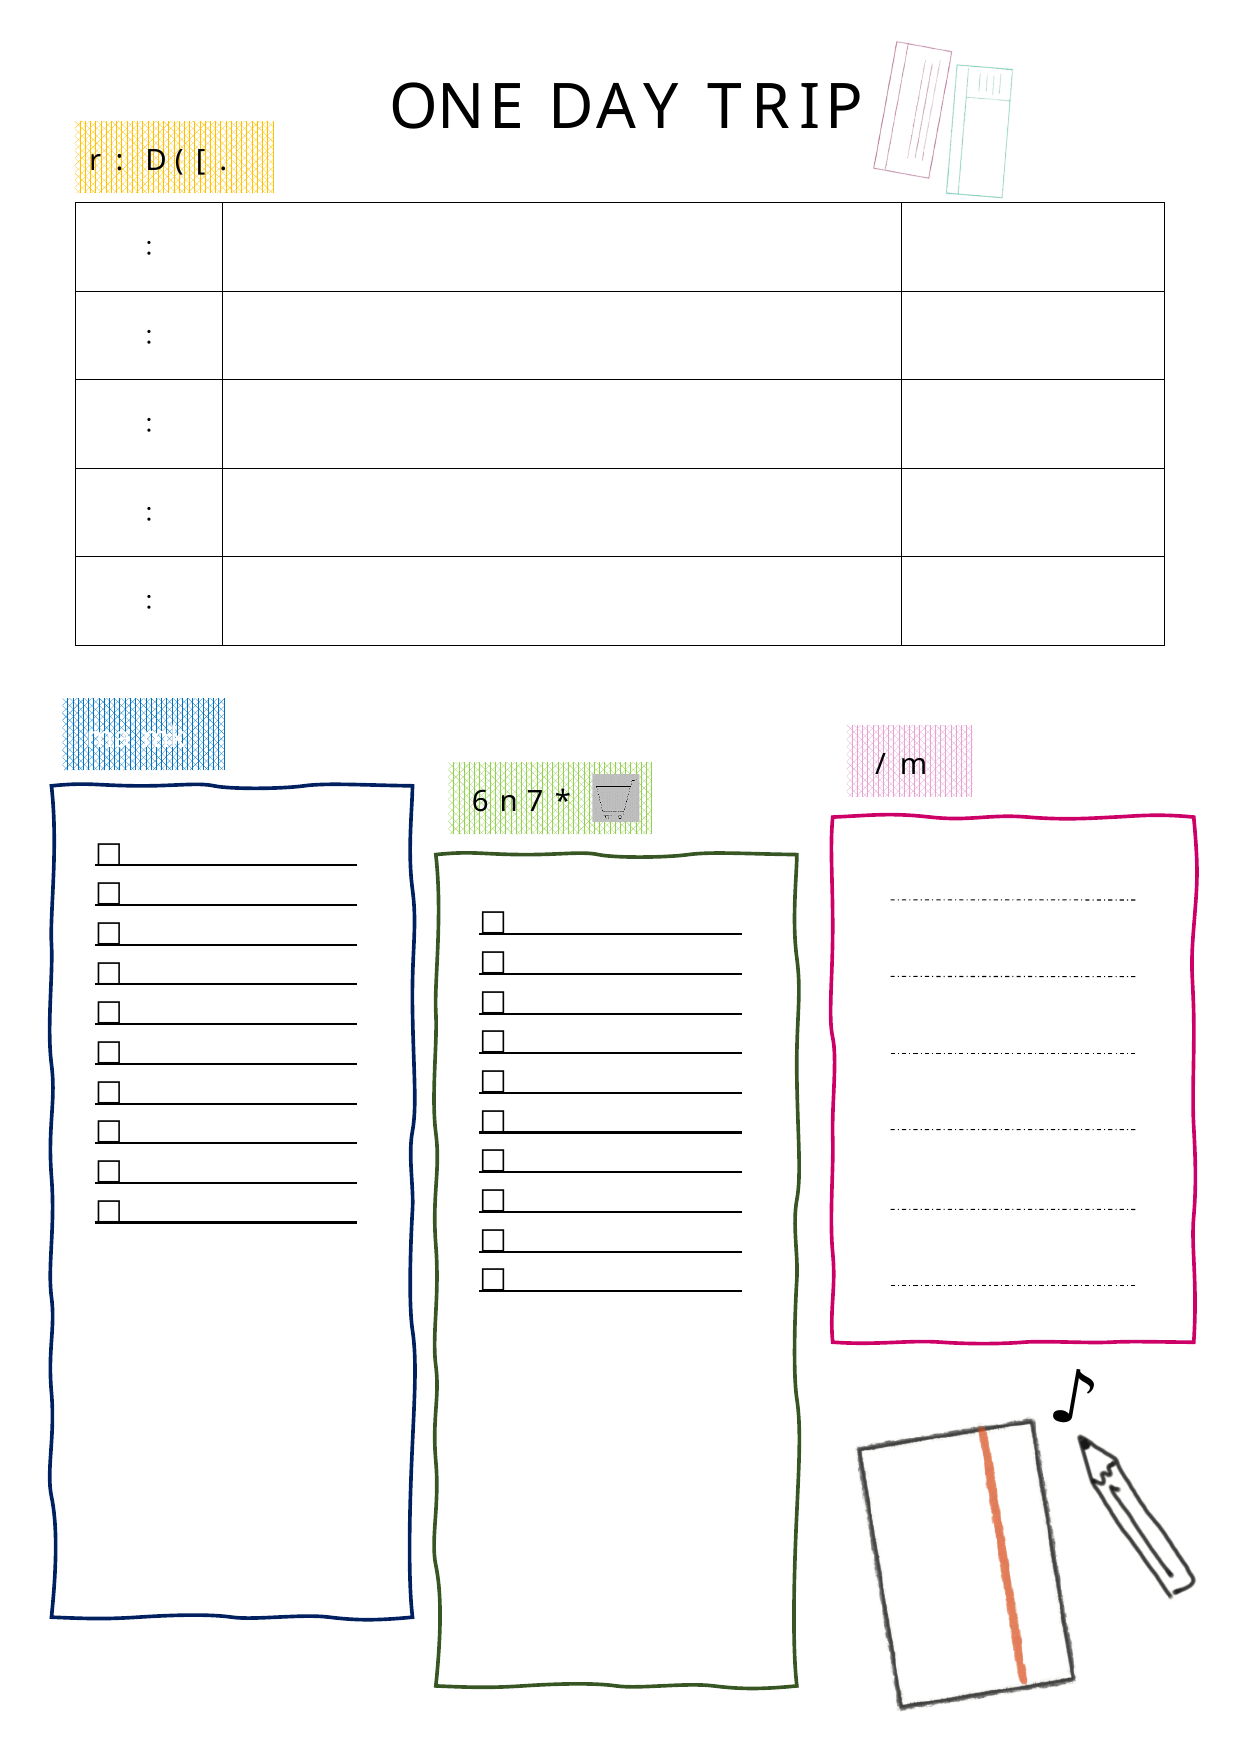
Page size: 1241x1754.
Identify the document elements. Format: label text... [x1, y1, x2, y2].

table_cell [223, 292, 901, 379]
table_header [902, 203, 1164, 291]
table_cell [902, 292, 1164, 379]
table_cell ： [76, 380, 222, 468]
table_cell ： [76, 292, 222, 379]
table_cell ： [76, 557, 222, 645]
picture [857, 28, 1025, 213]
table_cell [902, 557, 1164, 645]
picture [831, 1395, 1214, 1729]
table_header ： [76, 203, 222, 291]
table_cell [223, 557, 901, 645]
table_cell [902, 469, 1164, 556]
table_cell [223, 469, 901, 556]
table_header [223, 203, 901, 291]
table_cell ： [76, 469, 222, 556]
table_cell [223, 380, 901, 468]
table_cell [902, 380, 1164, 468]
